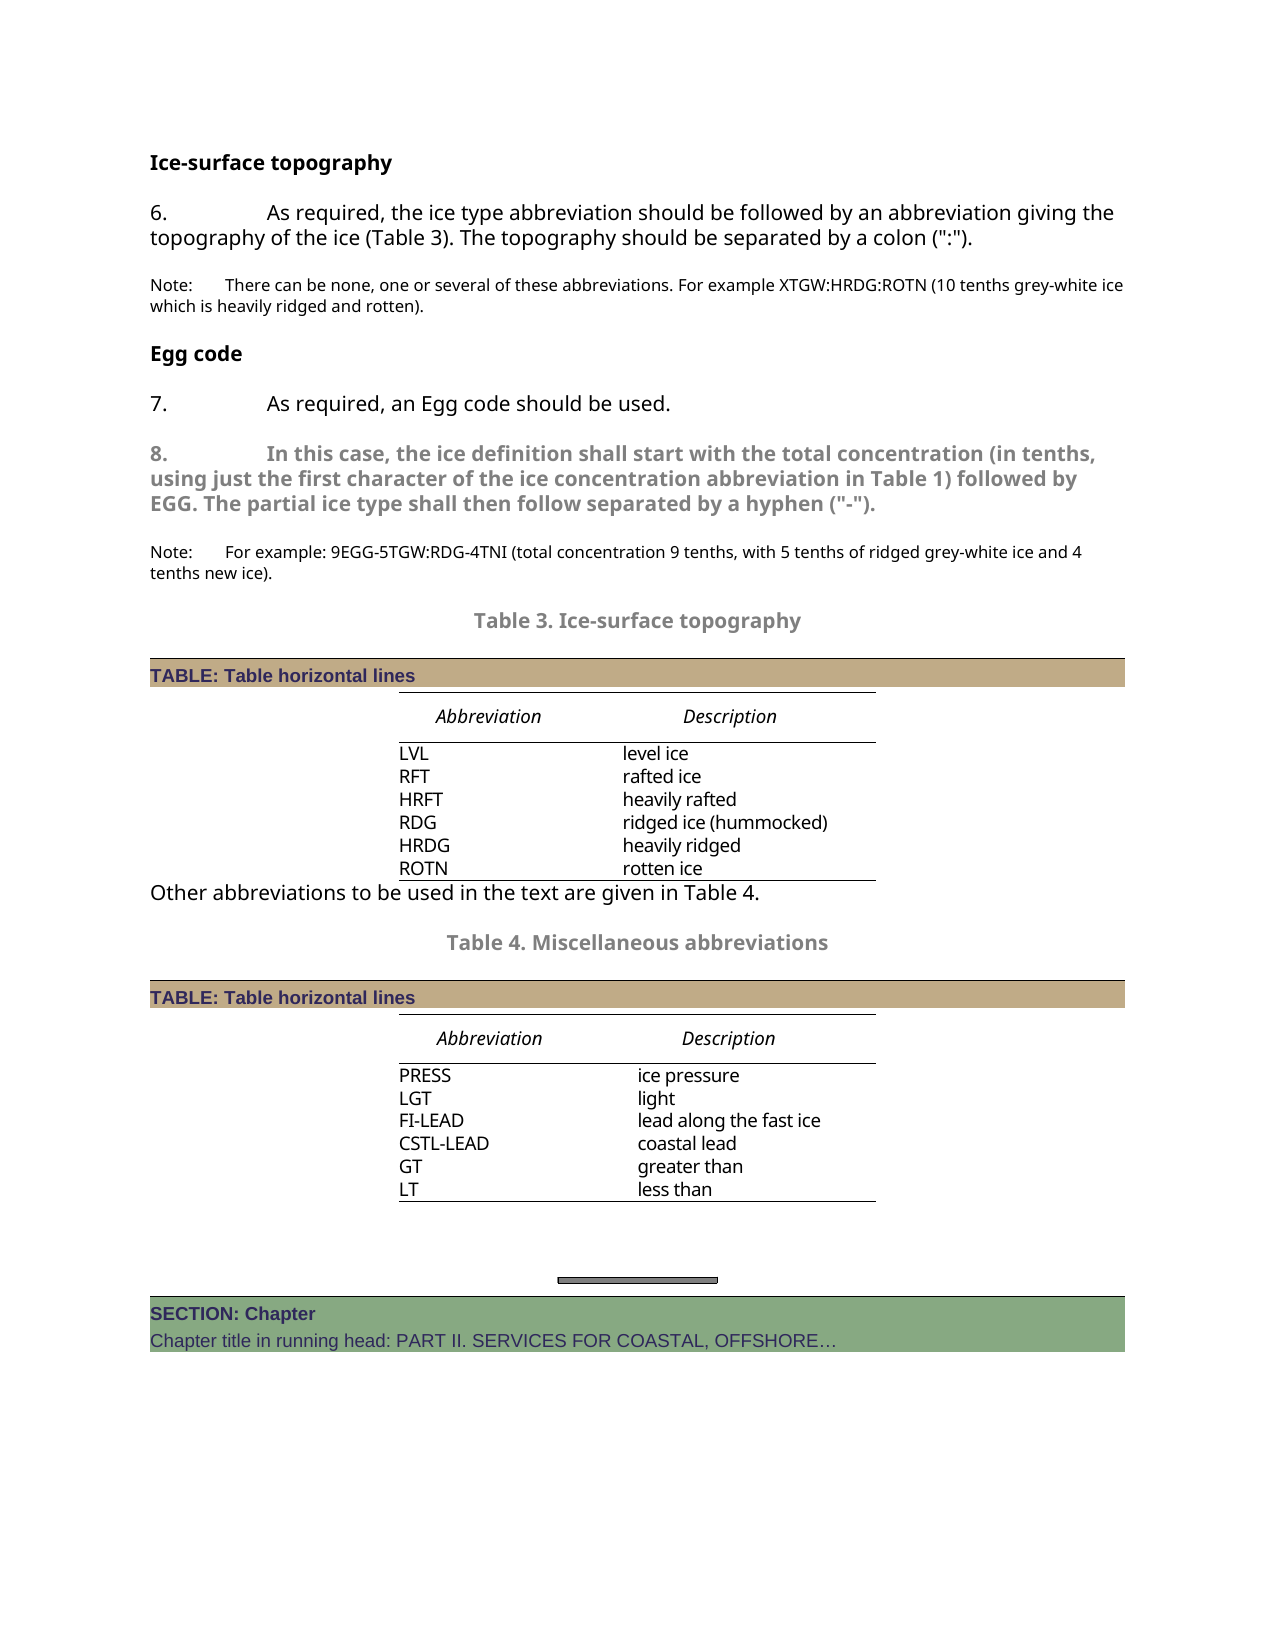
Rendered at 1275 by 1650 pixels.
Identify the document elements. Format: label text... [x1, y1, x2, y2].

text Table 3. Ice-surface topography [150, 608, 1125, 633]
table_cell rotten ice [623, 857, 876, 879]
table_cell LVL [399, 743, 622, 765]
text 7. As required, an Egg code should be used. [150, 392, 1125, 417]
text Note: There can be none, one or several of these abbreviations. For example XTGW:HRDG:ROTN (10 tenths grey-white ice which is heavily ridged and rotten). [150, 275, 1125, 317]
table_cell LGT [399, 1087, 637, 1109]
table_cell less than [637, 1178, 876, 1201]
text Other abbreviations to be used in the text are given in Table 4. [150, 880, 1125, 905]
table_cell heavily ridged [623, 834, 876, 857]
text Table 4. Miscellaneous abbreviations [150, 930, 1125, 955]
table_cell heavily rafted [623, 788, 876, 811]
table_header Abbreviation [399, 693, 579, 741]
subtitle Egg code [150, 342, 1125, 367]
table_header Abbreviation [399, 1015, 581, 1063]
table_cell greater than [637, 1155, 876, 1178]
table_cell CSTL-LEAD [399, 1133, 637, 1155]
table_cell HRFT [399, 788, 622, 811]
table_cell GT [399, 1155, 637, 1178]
table_header Description [579, 693, 876, 741]
table_cell ice pressure [637, 1064, 876, 1087]
table_header Description [581, 1015, 876, 1063]
text 6. As required, the ice type abbreviation should be followed by an abbreviation giving the topography of the ice (Table 3). The topography should be separated by a colon (":"). [150, 200, 1125, 250]
table_cell rafted ice [623, 765, 876, 788]
table_cell LT [399, 1178, 637, 1201]
text 8. In this case, the ice definition shall start with the total concentration (in tenths, using just the first character of the ice concentration abbreviation in Table 1) followed by EGG. The partial ice type shall then follow separated by a hyphen ("-"). [150, 442, 1125, 517]
table_cell lead along the fast ice [637, 1110, 876, 1132]
table_cell HRDG [399, 834, 622, 857]
table_cell ridged ice (hummocked) [623, 811, 876, 834]
table_cell level ice [623, 743, 876, 765]
subtitle Ice-surface topography [150, 150, 1125, 175]
table_cell light [637, 1087, 876, 1109]
table_cell RDG [399, 811, 622, 834]
table_cell ROTN [399, 857, 622, 879]
table_cell RFT [399, 765, 622, 788]
table_cell FI-LEAD [399, 1110, 637, 1132]
table_cell coastal lead [637, 1133, 876, 1155]
text Note: For example: 9EGG-5TGW:RDG-4TNI (total concentration 9 tenths, with 5 tenths of ridged grey-white ice and 4 tenths new ice). [150, 542, 1125, 583]
table_cell PRESS [399, 1064, 637, 1087]
